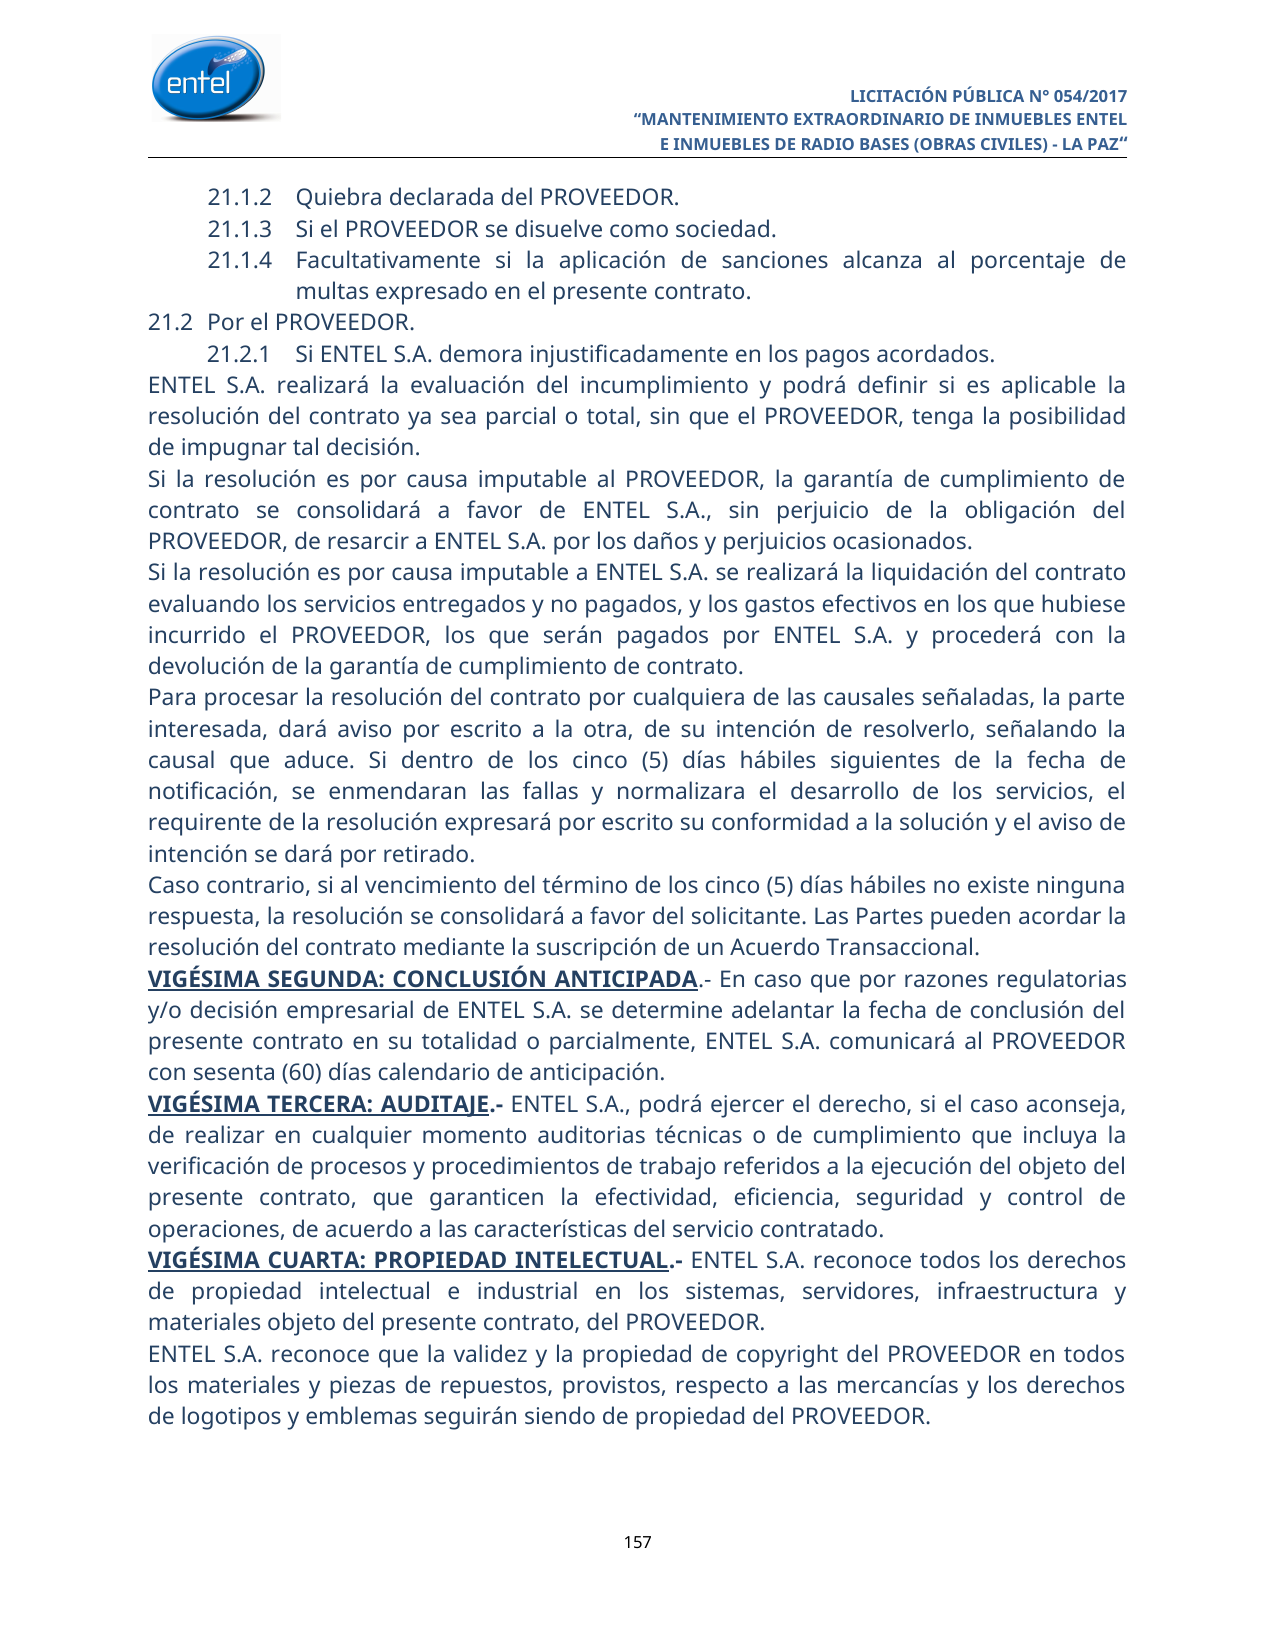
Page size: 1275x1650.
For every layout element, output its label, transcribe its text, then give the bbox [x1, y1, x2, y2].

text ENTEL S.A. realizará la evaluación del incumplimiento y podrá definir si es aplicable la resolución del contrato ya sea parcial o total, sin que el PROVEEDOR, tenga la posibilidad de impugnar tal decisión. [148, 369, 1127, 462]
text VIGÉSIMA CUARTA: PROPIEDAD INTELECTUAL.- ENTEL S.A. reconoce todos los derechos de propiedad intelectual e industrial en los sistemas, servidores, infraestructura y materiales objeto del presente contrato, del PROVEEDOR. [148, 1244, 1127, 1337]
text 21.1.3 Si el PROVEEDOR se disuelve como sociedad. [207, 212, 1127, 244]
text Si la resolución es por causa imputable al PROVEEDOR, la garantía de cumplimiento de contrato se consolidará a favor de ENTEL S.A., sin perjuicio de la obligación del PROVEEDOR, de resarcir a ENTEL S.A. por los daños y perjuicios ocasionados. [148, 462, 1127, 556]
text 21.2.1 Si ENTEL S.A. demora injustificadamente en los pagos acordados. [207, 337, 1127, 369]
text 21.1.4 Facultativamente si la aplicación de sanciones alcanza al porcentaje de multas expresado en el presente contrato. [207, 244, 1127, 306]
picture [151, 34, 282, 122]
text 21.1.2 Quiebra declarada del PROVEEDOR. [207, 181, 1127, 212]
text Caso contrario, si al vencimiento del término de los cinco (5) días hábiles no existe ninguna respuesta, la resolución se consolidará a favor del solicitante. Las Partes pueden acordar la resolución del contrato mediante la suscripción de un Acuerdo Transaccional. [148, 869, 1127, 962]
text ENTEL S.A. reconoce que la validez y la propiedad de copyright del PROVEEDOR en todos los materiales y piezas de repuestos, provistos, respecto a las mercancías y los derechos de logotipos y emblemas seguirán siendo de propiedad del PROVEEDOR. [148, 1337, 1127, 1431]
text Para procesar la resolución del contrato por cualquiera de las causales señaladas, la parte interesada, dará aviso por escrito a la otra, de su intención de resolverlo, señalando la causal que aduce. Si dentro de los cinco (5) días hábiles siguientes de la fecha de notificación, se enmendaran las fallas y normalizara el desarrollo de los servicios, el requirente de la resolución expresará por escrito su conformidad a la solución y el aviso de intención se dará por retirado. [148, 681, 1127, 869]
text VIGÉSIMA SEGUNDA: CONCLUSIÓN ANTICIPADA.- En caso que por razones regulatorias y/o decisión empresarial de ENTEL S.A. se determine adelantar la fecha de conclusión del presente contrato en su totalidad o parcialmente, ENTEL S.A. comunicará al PROVEEDOR con sesenta (60) días calendario de anticipación. [148, 962, 1127, 1087]
text 21.2 Por el PROVEEDOR. [148, 306, 1127, 337]
text VIGÉSIMA TERCERA: AUDITAJE.- ENTEL S.A., podrá ejercer el derecho, si el caso aconseja, de realizar en cualquier momento auditorias técnicas o de cumplimiento que incluya la verificación de procesos y procedimientos de trabajo referidos a la ejecución del objeto del presente contrato, que garanticen la efectividad, eficiencia, seguridad y control de operaciones, de acuerdo a las características del servicio contratado. [148, 1087, 1127, 1244]
text Si la resolución es por causa imputable a ENTEL S.A. se realizará la liquidación del contrato evaluando los servicios entregados y no pagados, y los gastos efectivos en los que hubiese incurrido el PROVEEDOR, los que serán pagados por ENTEL S.A. y procederá con la devolución de la garantía de cumplimiento de contrato. [148, 556, 1127, 681]
